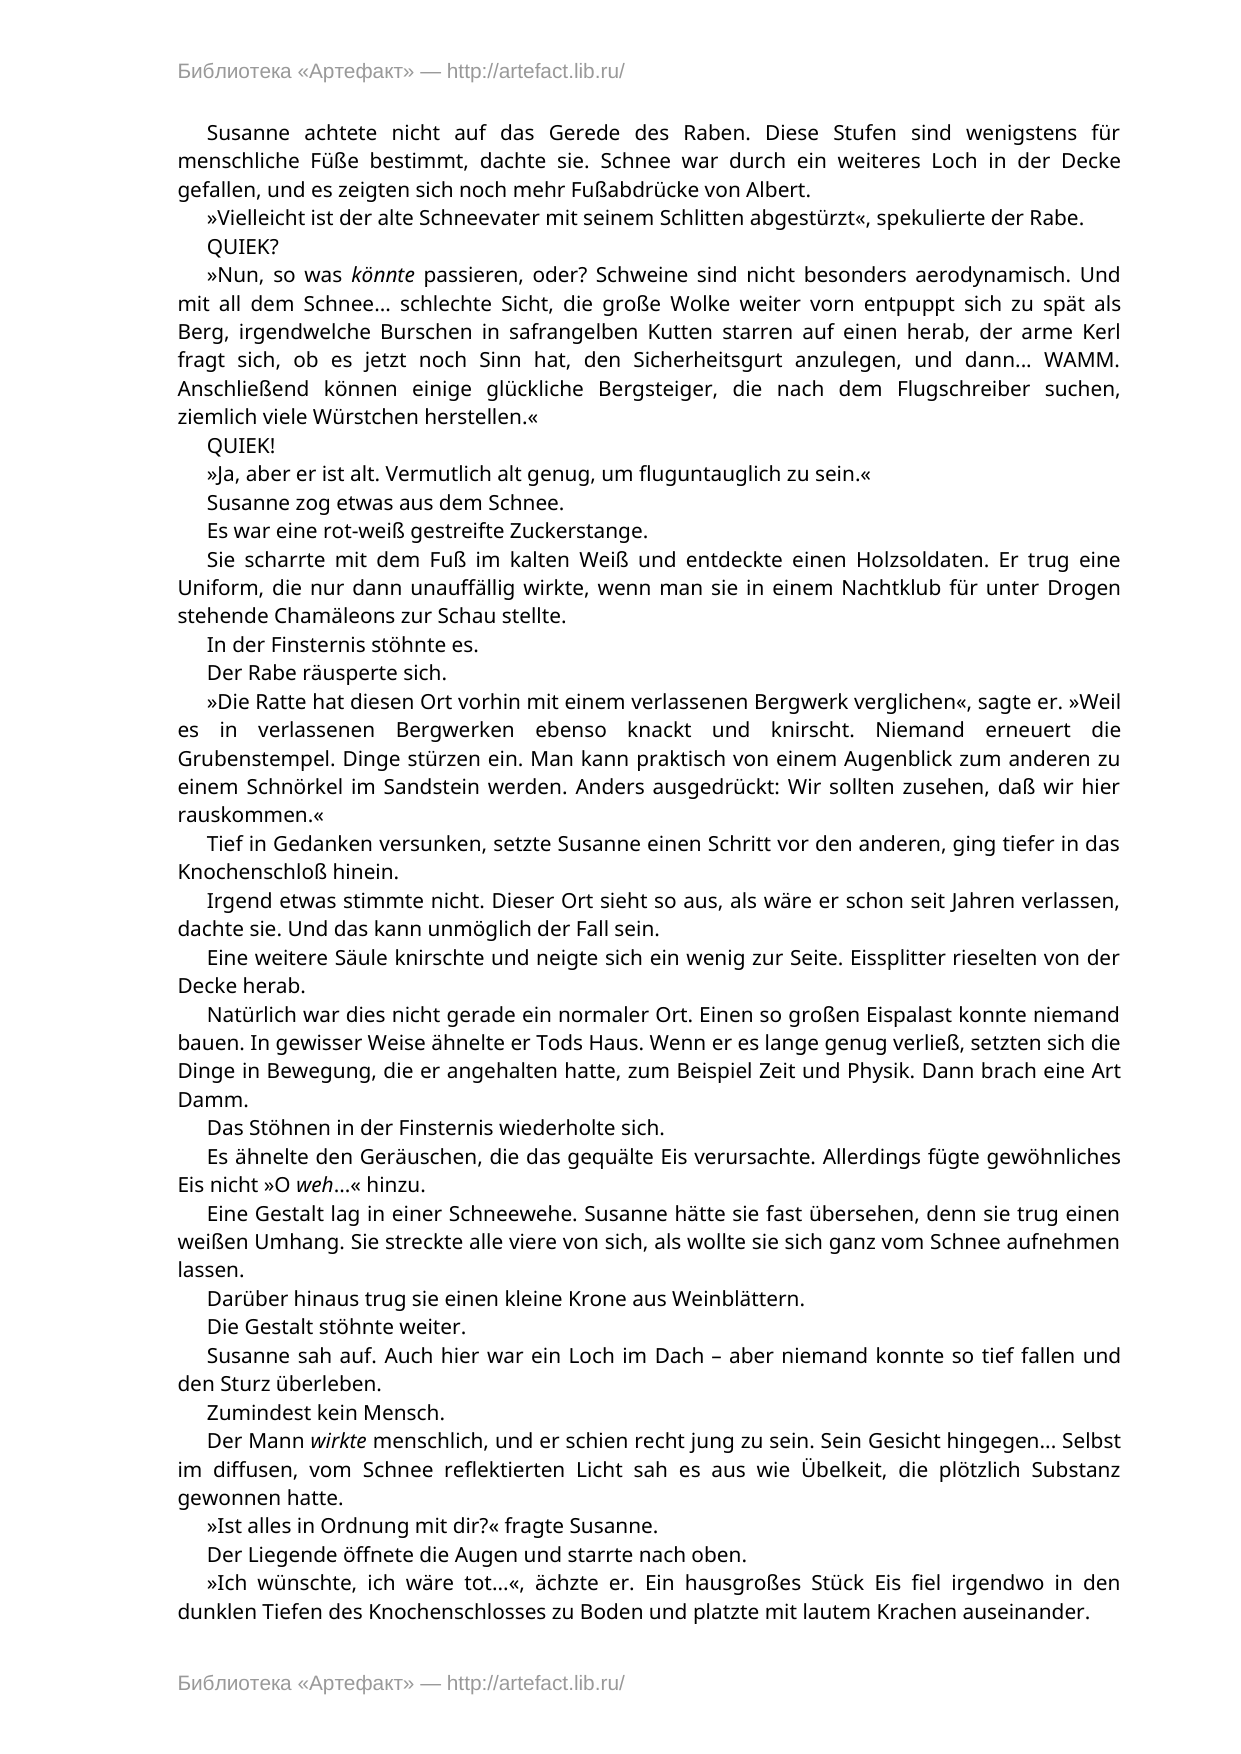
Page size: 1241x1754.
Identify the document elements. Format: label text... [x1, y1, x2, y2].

text Der Rabe räusperte sich. [177, 658, 1122, 687]
text Die Gestalt stöhnte weiter. [177, 1312, 1122, 1341]
text Es ähnelte den Geräuschen, die das gequälte Eis verursachte. Allerdings fügte gewöhnliches Eis nicht »O weh...« hinzu. [177, 1142, 1122, 1199]
text Susanne achtete nicht auf das Gerede des Raben. Diese Stufen sind wenigstens für menschliche Füße bestimmt, dachte sie. Schnee war durch ein weiteres Loch in der Decke gefallen, und es zeigten sich noch mehr Fußabdrücke von Albert. [177, 118, 1122, 203]
text Das Stöhnen in der Finsternis wiederholte sich. [177, 1113, 1122, 1142]
text Eine Gestalt lag in einer Schneewehe. Susanne hätte sie fast übersehen, denn sie trug einen weißen Umhang. Sie streckte alle viere von sich, als wollte sie sich ganz vom Schnee aufnehmen lassen. [177, 1199, 1122, 1284]
text Zumindest kein Mensch. [177, 1398, 1122, 1426]
text Tief in Gedanken versunken, setzte Susanne einen Schritt vor den anderen, ging tiefer in das Knochenschloß hinein. [177, 829, 1122, 886]
text Irgend etwas stimmte nicht. Dieser Ort sieht so aus, als wäre er schon seit Jahren verlassen, dachte sie. Und das kann unmöglich der Fall sein. [177, 886, 1122, 943]
text Es war eine rot-weiß gestreifte Zuckerstange. [177, 516, 1122, 545]
text Der Mann wirkte menschlich, und er schien recht jung zu sein. Sein Gesicht hingegen... Selbst im diffusen, vom Schnee reflektierten Licht sah es aus wie Übelkeit, die plötzlich Substanz gewonnen hatte. [177, 1426, 1122, 1512]
text QUIEK? [177, 232, 1122, 260]
text »Ja, aber er ist alt. Vermutlich alt genug, um fluguntauglich zu sein.« [177, 459, 1122, 488]
text Darüber hinaus trug sie einen kleine Krone aus Weinblättern. [177, 1284, 1122, 1312]
text Der Liegende öffnete die Augen und starrte nach oben. [177, 1540, 1122, 1568]
text »Ich wünschte, ich wäre tot...«, ächzte er. Ein hausgroßes Stück Eis fiel irgendwo in den dunklen Tiefen des Knochenschlosses zu Boden und platzte mit lautem Krachen auseinander. [177, 1568, 1122, 1625]
text »Vielleicht ist der alte Schneevater mit seinem Schlitten abgestürzt«, spekulierte der Rabe. [177, 203, 1122, 232]
text Sie scharrte mit dem Fuß im kalten Weiß und entdeckte einen Holzsoldaten. Er trug eine Uniform, die nur dann unauffällig wirkte, wenn man sie in einem Nachtklub für unter Drogen stehende Chamäleons zur Schau stellte. [177, 545, 1122, 630]
text QUIEK! [177, 431, 1122, 459]
text »Die Ratte hat diesen Ort vorhin mit einem verlassenen Bergwerk verglichen«, sagte er. »Weil es in verlassenen Bergwerken ebenso knackt und knirscht. Niemand erneuert die Grubenstempel. Dinge stürzen ein. Man kann praktisch von einem Augenblick zum anderen zu einem Schnörkel im Sandstein werden. Anders ausgedrückt: Wir sollten zusehen, daß wir hier rauskommen.« [177, 687, 1122, 829]
text Eine weitere Säule knirschte und neigte sich ein wenig zur Seite. Eissplitter rieselten von der Decke herab. [177, 943, 1122, 1000]
text Susanne sah auf. Auch hier war ein Loch im Dach – aber niemand konnte so tief fallen und den Sturz überleben. [177, 1341, 1122, 1398]
text In der Finsternis stöhnte es. [177, 630, 1122, 658]
text Susanne zog etwas aus dem Schnee. [177, 488, 1122, 516]
text »Ist alles in Ordnung mit dir?« fragte Susanne. [177, 1512, 1122, 1540]
text »Nun, so was könnte passieren, oder? Schweine sind nicht besonders aerodynamisch. Und mit all dem Schnee... schlechte Sicht, die große Wolke weiter vorn entpuppt sich zu spät als Berg, irgendwelche Burschen in safrangelben Kutten starren auf einen herab, der arme Kerl fragt sich, ob es jetzt noch Sinn hat, den Sicherheitsgurt anzulegen, und dann... WAMM. Anschließend können einige glückliche Bergsteiger, die nach dem Flugschreiber suchen, ziemlich viele Würstchen herstellen.« [177, 260, 1122, 431]
text Natürlich war dies nicht gerade ein normaler Ort. Einen so großen Eispalast konnte niemand bauen. In gewisser Weise ähnelte er Tods Haus. Wenn er es lange genug verließ, setzten sich die Dinge in Bewegung, die er angehalten hatte, zum Beispiel Zeit und Physik. Dann brach eine Art Damm. [177, 1000, 1122, 1113]
